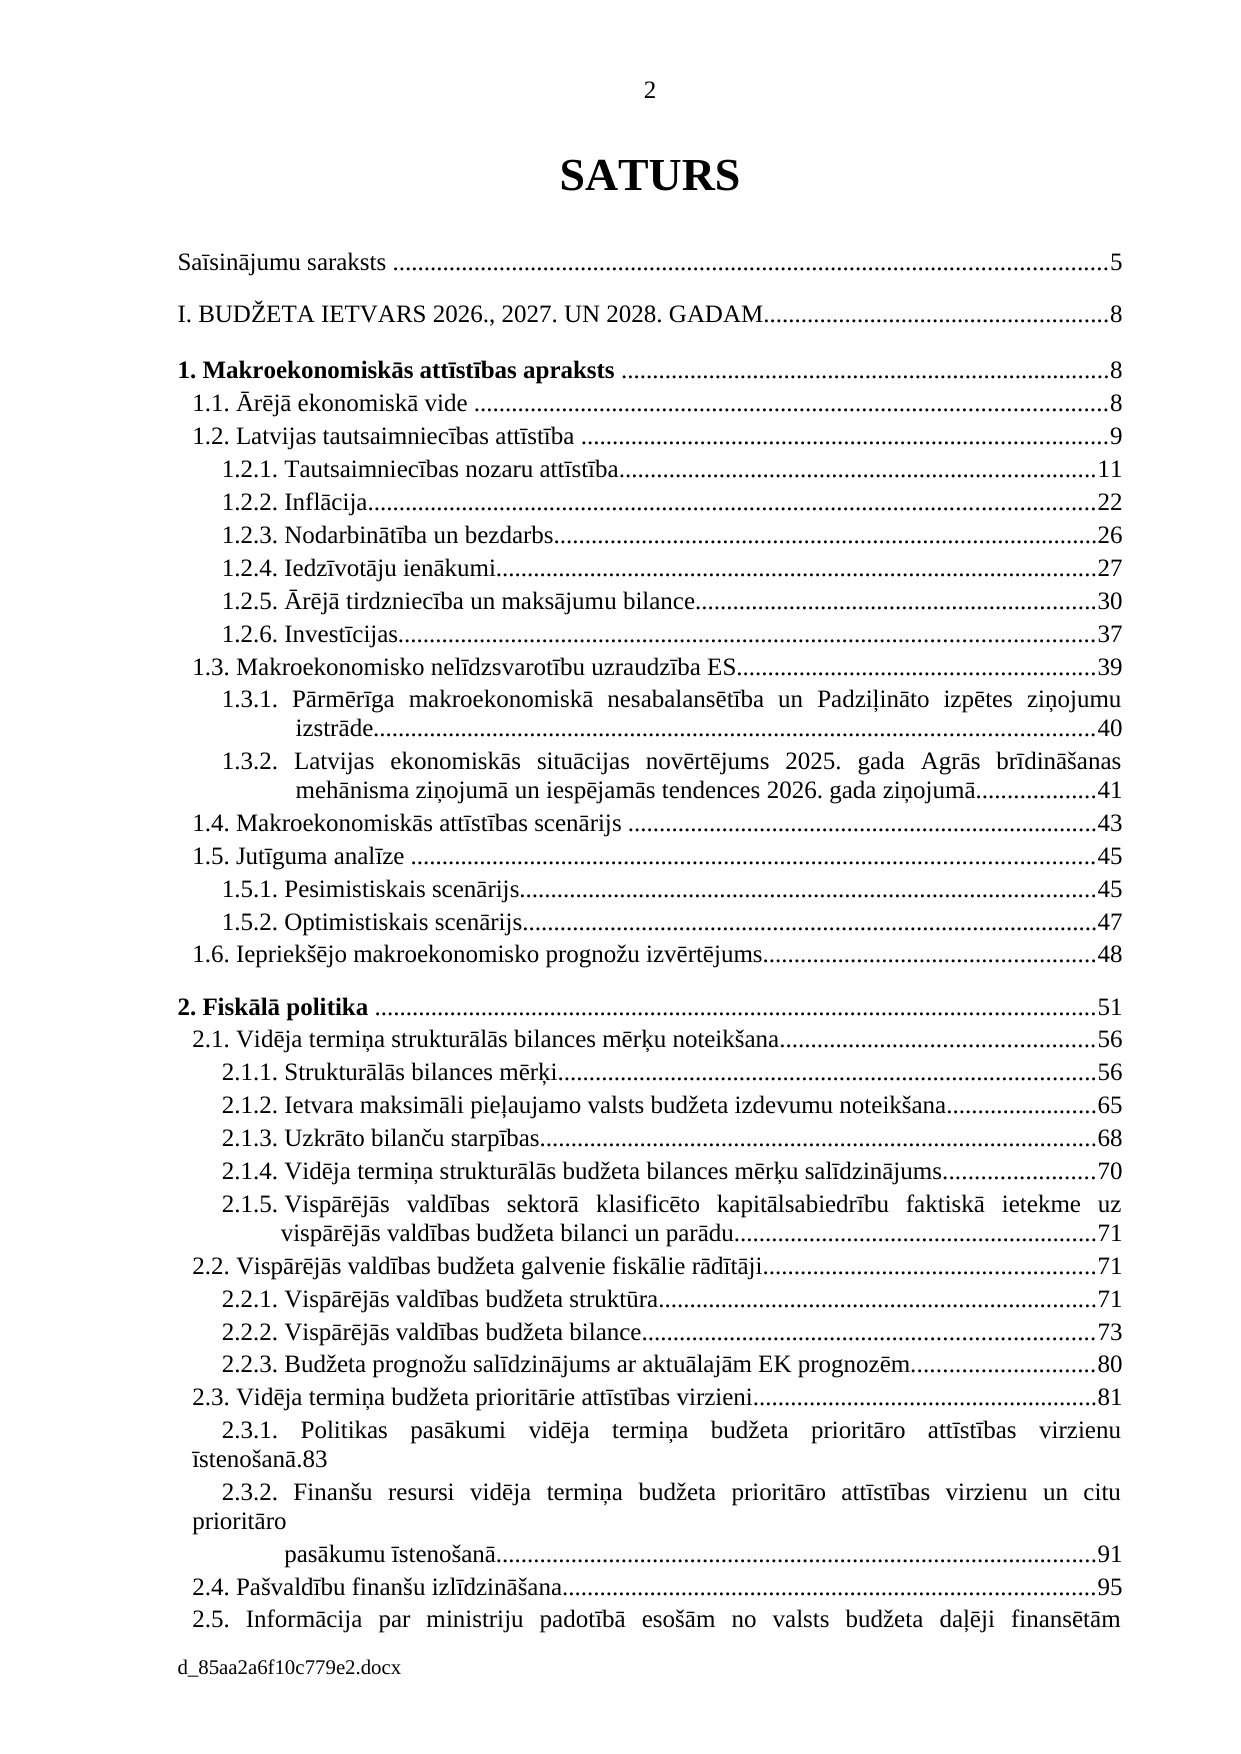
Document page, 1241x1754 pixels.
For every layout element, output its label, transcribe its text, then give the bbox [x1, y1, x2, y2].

text pasākumu īstenošanā 91 [192, 1539, 1122, 1567]
text 1.2.3. Nodarbinātība un bezdarbs 26 [177, 520, 1122, 549]
text 2.1.5. Vispārējās valdības sektorā klasificēto kapitālsabiedrību faktiskā ietekme uz vispārējās valdības budžeta bilanci un parādu 71 [222, 1189, 1122, 1247]
text 2.4. Pašvaldību finanšu izlīdzināšana 95 [192, 1572, 1122, 1600]
text 1.5.2. Optimistiskais scenārijs 47 [177, 907, 1122, 935]
text 1.4. Makroekonomiskās attīstības scenārijs 43 [177, 808, 1122, 837]
text 1.2.1. Tautsaimniecības nozaru attīstība 11 [177, 454, 1122, 483]
text Saīsinājumu saraksts 5 [177, 247, 1122, 276]
text 2.2. Vispārējās valdības budžeta galvenie fiskālie rādītāji 71 [192, 1251, 1122, 1279]
text 1.3. Makroekonomisko nelīdzsvarotību uzraudzība ES 39 [177, 652, 1122, 680]
text SATURS [177, 148, 1122, 200]
text 1.2.2. Inflācija 22 [177, 487, 1122, 516]
text 1.3.2. Latvijas ekonomiskās situācijas novērtējums 2025. gada Agrās brīdināšanas mehānisma ziņojumā un iespējamās tendences 2026. gada ziņojumā 41 [222, 746, 1122, 804]
text 1.6. Iepriekšējo makroekonomisko prognožu izvērtējums 48 [177, 939, 1122, 968]
text 1. Makroekonomiskās attīstības apraksts 8 [177, 355, 1122, 384]
text 2.3.2. Finanšu resursi vidēja termiņa budžeta prioritāro attīstības virzienu un citu prioritāro [192, 1477, 1122, 1534]
text 1.1. Ārējā ekonomiskā vide 8 [177, 388, 1122, 417]
text 2. Fiskālā politika 51 [177, 992, 1122, 1020]
text 2.2.1. Vispārējās valdības budžeta struktūra 71 [192, 1284, 1122, 1312]
text 2.2.2. Vispārējās valdības budžeta bilance 73 [192, 1317, 1122, 1345]
text 1.2.6. Investīcijas 37 [177, 619, 1122, 647]
text I. BUDŽETA IETVARS 2026., 2027. UN 2028. GADAM 8 [177, 299, 1122, 328]
text 1.2.5. Ārējā tirdzniecība un maksājumu bilance 30 [177, 586, 1122, 614]
text 2.1.2. Ietvara maksimāli pieļaujamo valsts budžeta izdevumu noteikšana 65 [192, 1090, 1122, 1119]
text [192, 1604, 1122, 1633]
text 2.1. Vidēja termiņa strukturālās bilances mērķu noteikšana 56 [192, 1024, 1122, 1053]
text 1.3.1. Pārmērīga makroekonomiskā nesabalansētība un Padziļināto izpētes ziņojumu izstrāde 40 [222, 684, 1122, 742]
text 1.2.4. Iedzīvotāju ienākumi 27 [177, 553, 1122, 582]
text 2.3. Vidēja termiņa budžeta prioritārie attīstības virzieni 81 [192, 1382, 1122, 1411]
text 2.3.1. Politikas pasākumi vidēja termiņa budžeta prioritāro attīstības virzienu īstenošanā.83 [192, 1415, 1122, 1473]
text 2.2.3. Budžeta prognožu salīdzinājums ar aktuālajām EK prognozēm 80 [192, 1349, 1122, 1378]
text 2.1.1. Strukturālās bilances mērķi 56 [192, 1057, 1122, 1086]
text 2.1.3. Uzkrāto bilanču starpības 68 [192, 1123, 1122, 1152]
text 1.2. Latvijas tautsaimniecības attīstība 9 [177, 421, 1122, 450]
text 1.5. Jutīguma analīze 45 [177, 841, 1122, 869]
text 2.1.4. Vidēja termiņa strukturālās budžeta bilances mērķu salīdzinājums 70 [192, 1156, 1122, 1185]
text 1.5.1. Pesimistiskais scenārijs 45 [177, 874, 1122, 902]
